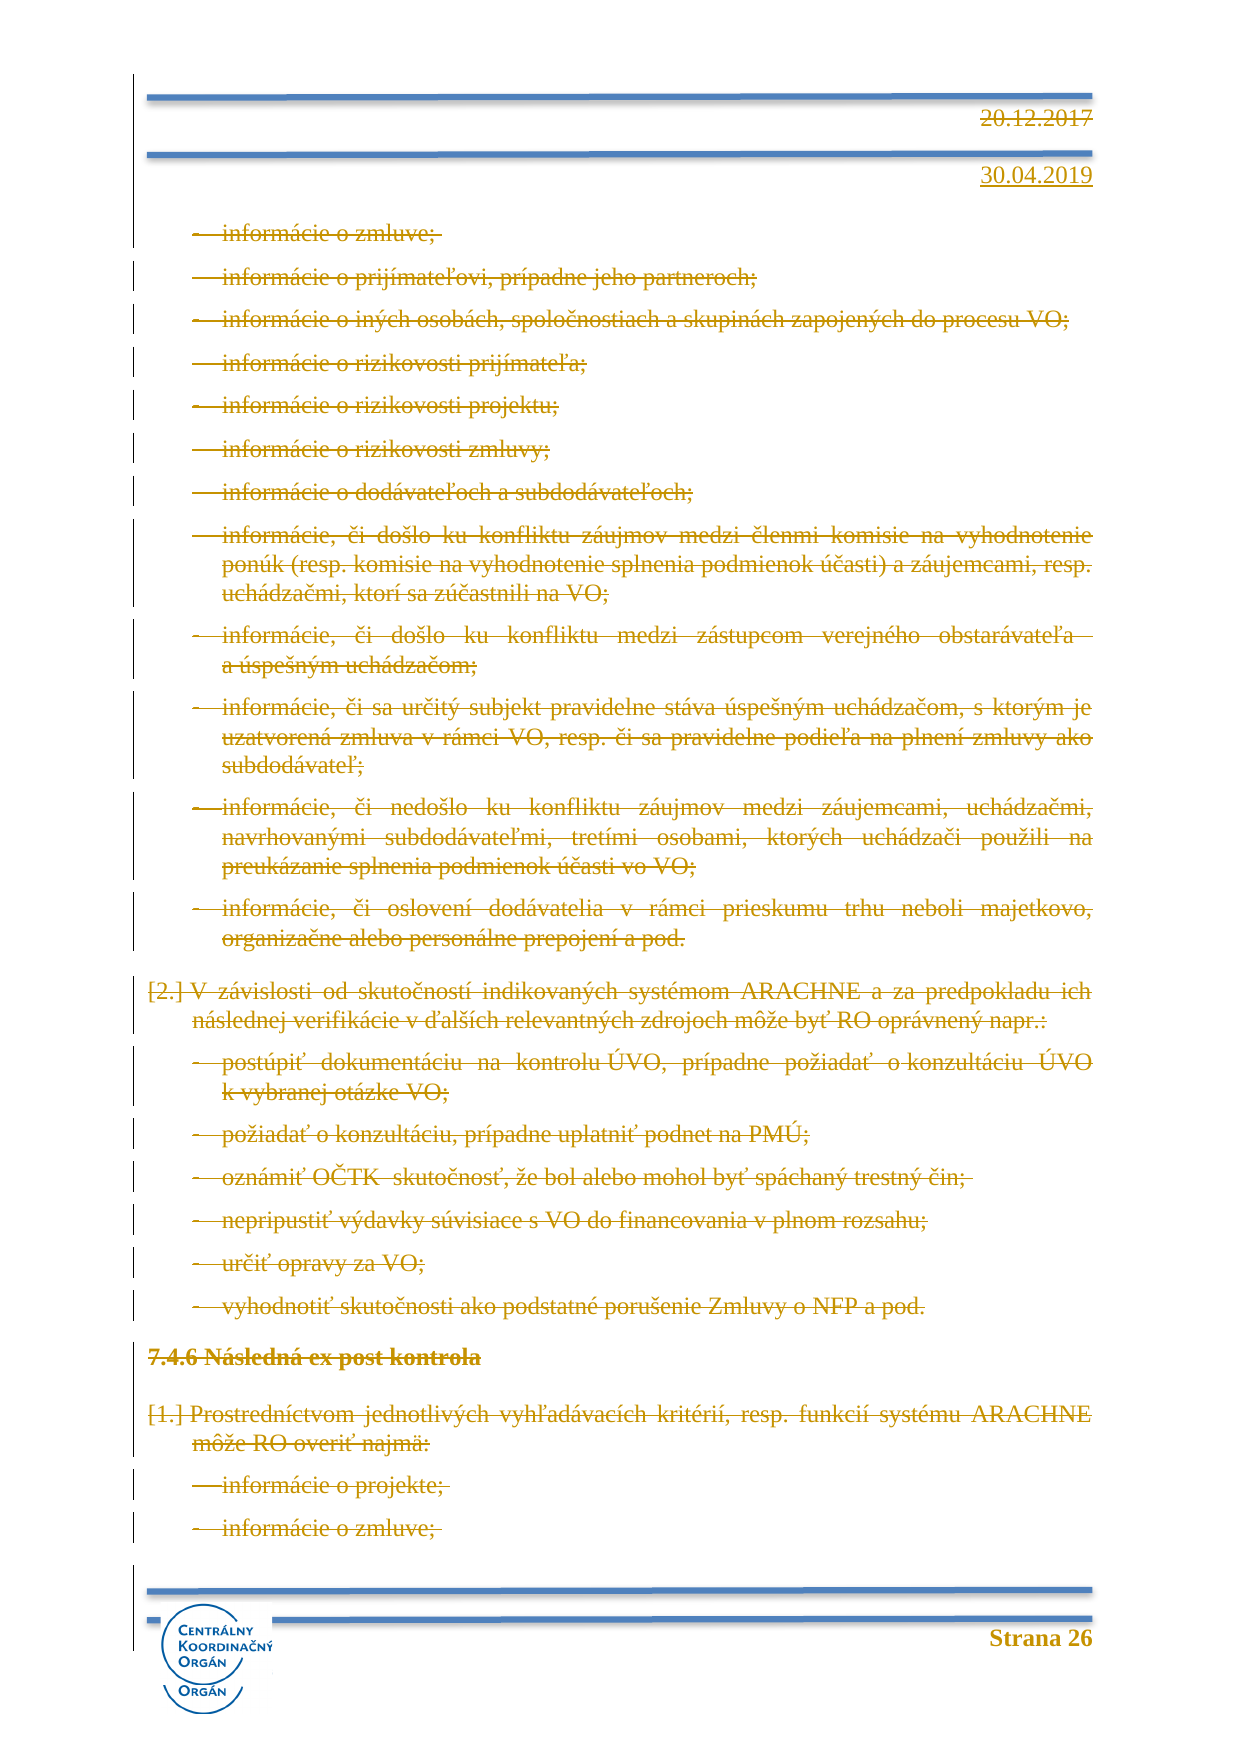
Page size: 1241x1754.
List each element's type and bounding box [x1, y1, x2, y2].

picture [159, 1602, 272, 1713]
